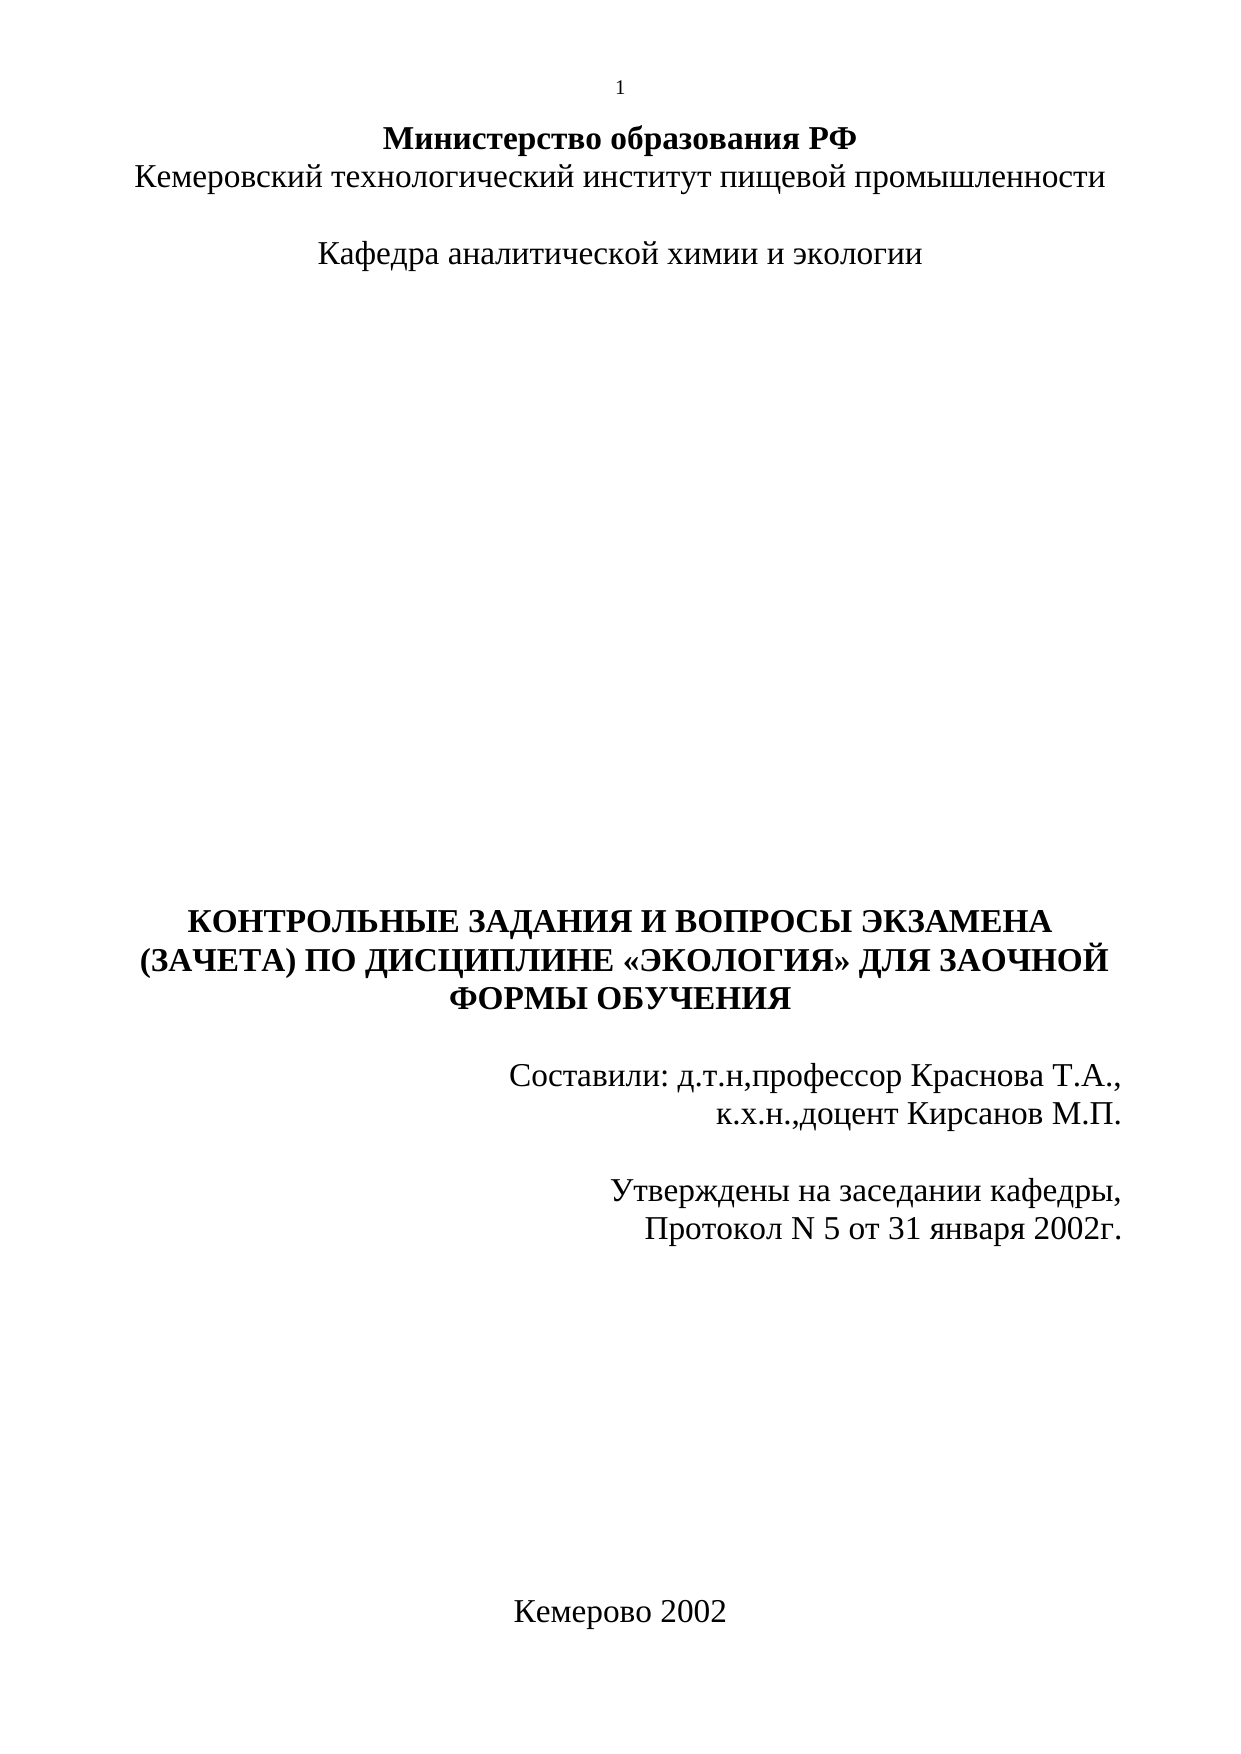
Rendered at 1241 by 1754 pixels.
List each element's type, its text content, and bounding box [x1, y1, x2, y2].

text Кемерово 2002 [118, 1592, 1122, 1630]
text Утверждены на заседании кафедры, [118, 1170, 1122, 1208]
subtitle Министерство образования РФ [118, 118, 1122, 156]
subtitle КОНТРОЛЬНЫЕ ЗАДАНИЯ И ВОПРОСЫ ЭКЗАМЕНА [118, 902, 1122, 940]
text Кемеровский технологический институт пищевой промышленности [118, 156, 1122, 195]
text Кафедра аналитической химии и экологии [118, 233, 1122, 271]
subtitle (ЗАЧЕТА) ПО ДИСЦИПЛИНЕ «ЭКОЛОГИЯ» ДЛЯ ЗАОЧНОЙ ФОРМЫ ОБУЧЕНИЯ [118, 940, 1122, 1017]
text Составили: д.т.н,профессор Краснова Т.А., [118, 1055, 1122, 1093]
text к.х.н.,доцент Кирсанов М.П. [118, 1093, 1122, 1132]
text Протокол N 5 от 31 января 2002г. [118, 1208, 1122, 1247]
